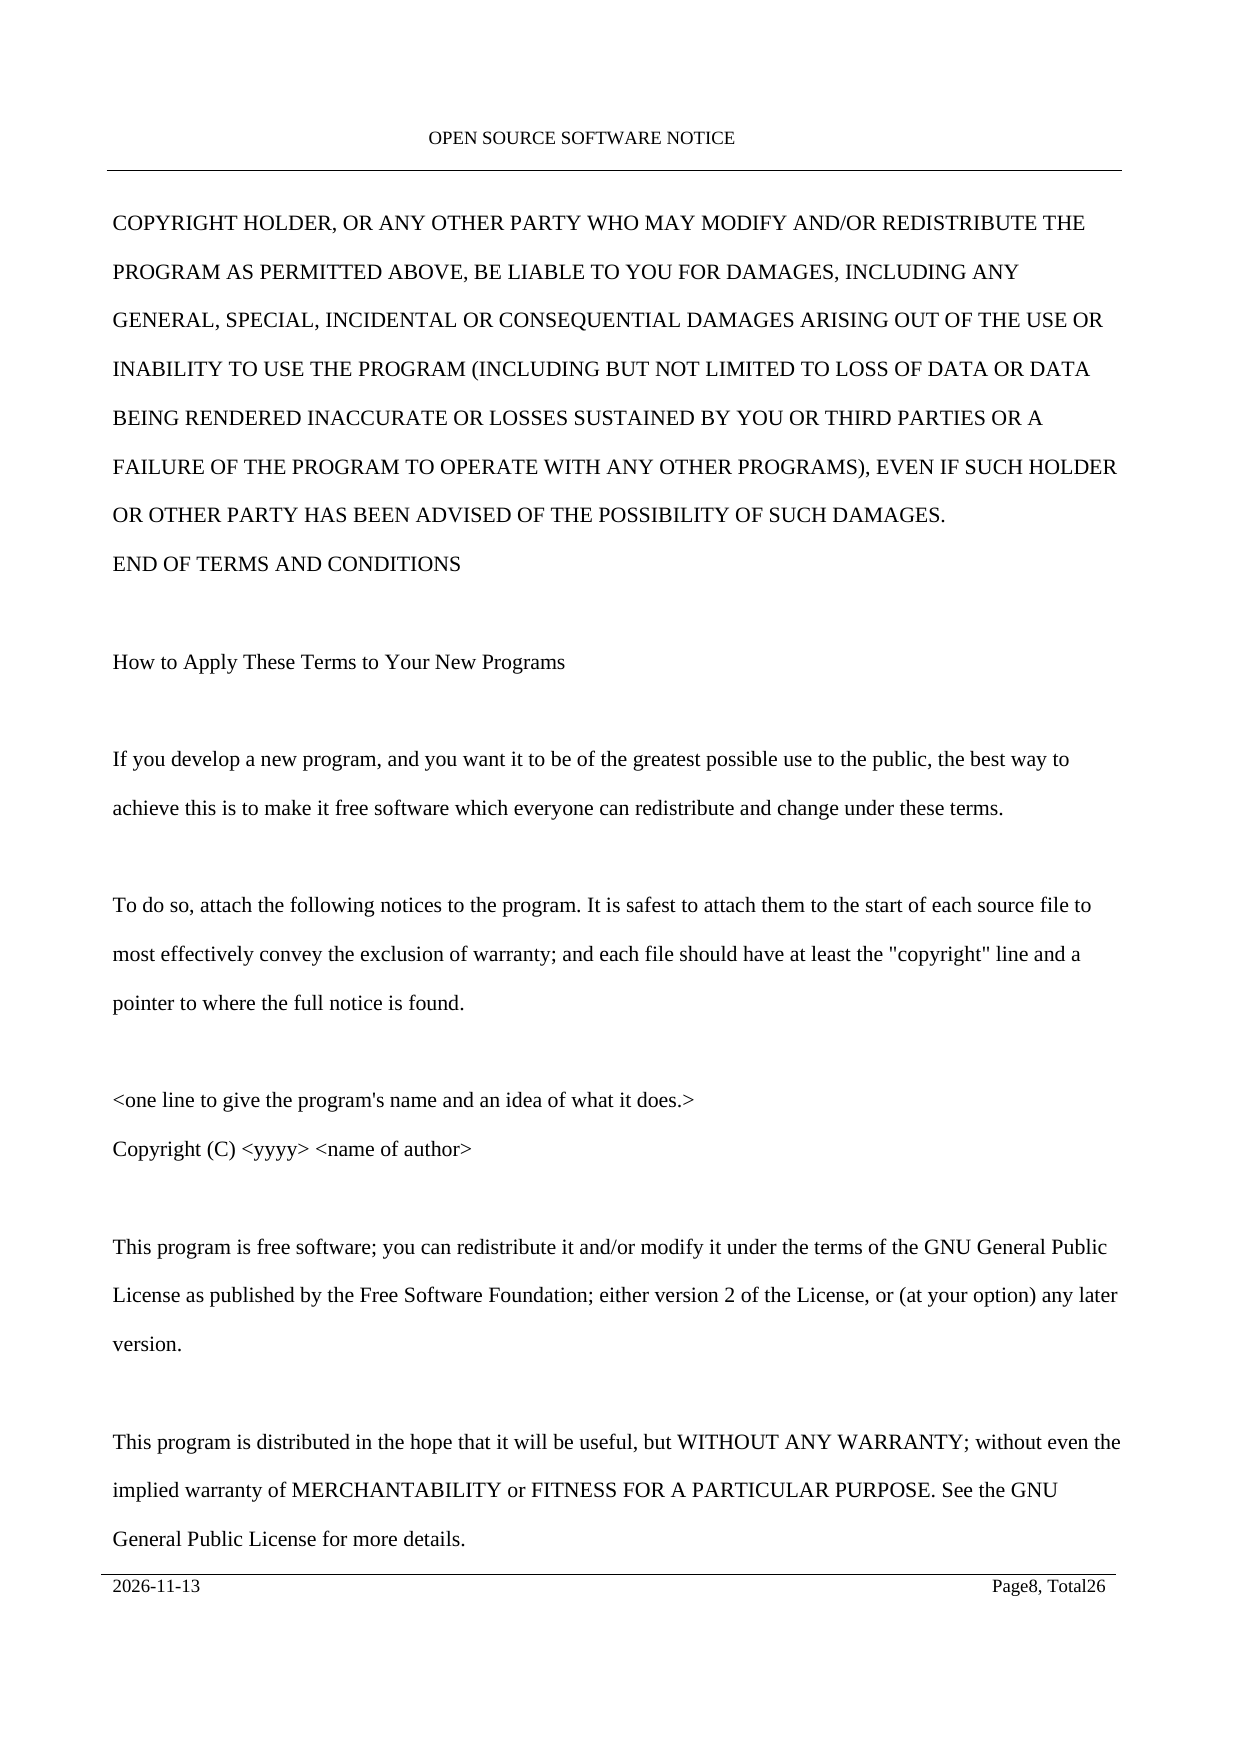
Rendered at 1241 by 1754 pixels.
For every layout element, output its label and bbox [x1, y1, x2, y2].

text [112, 206, 1128, 1555]
